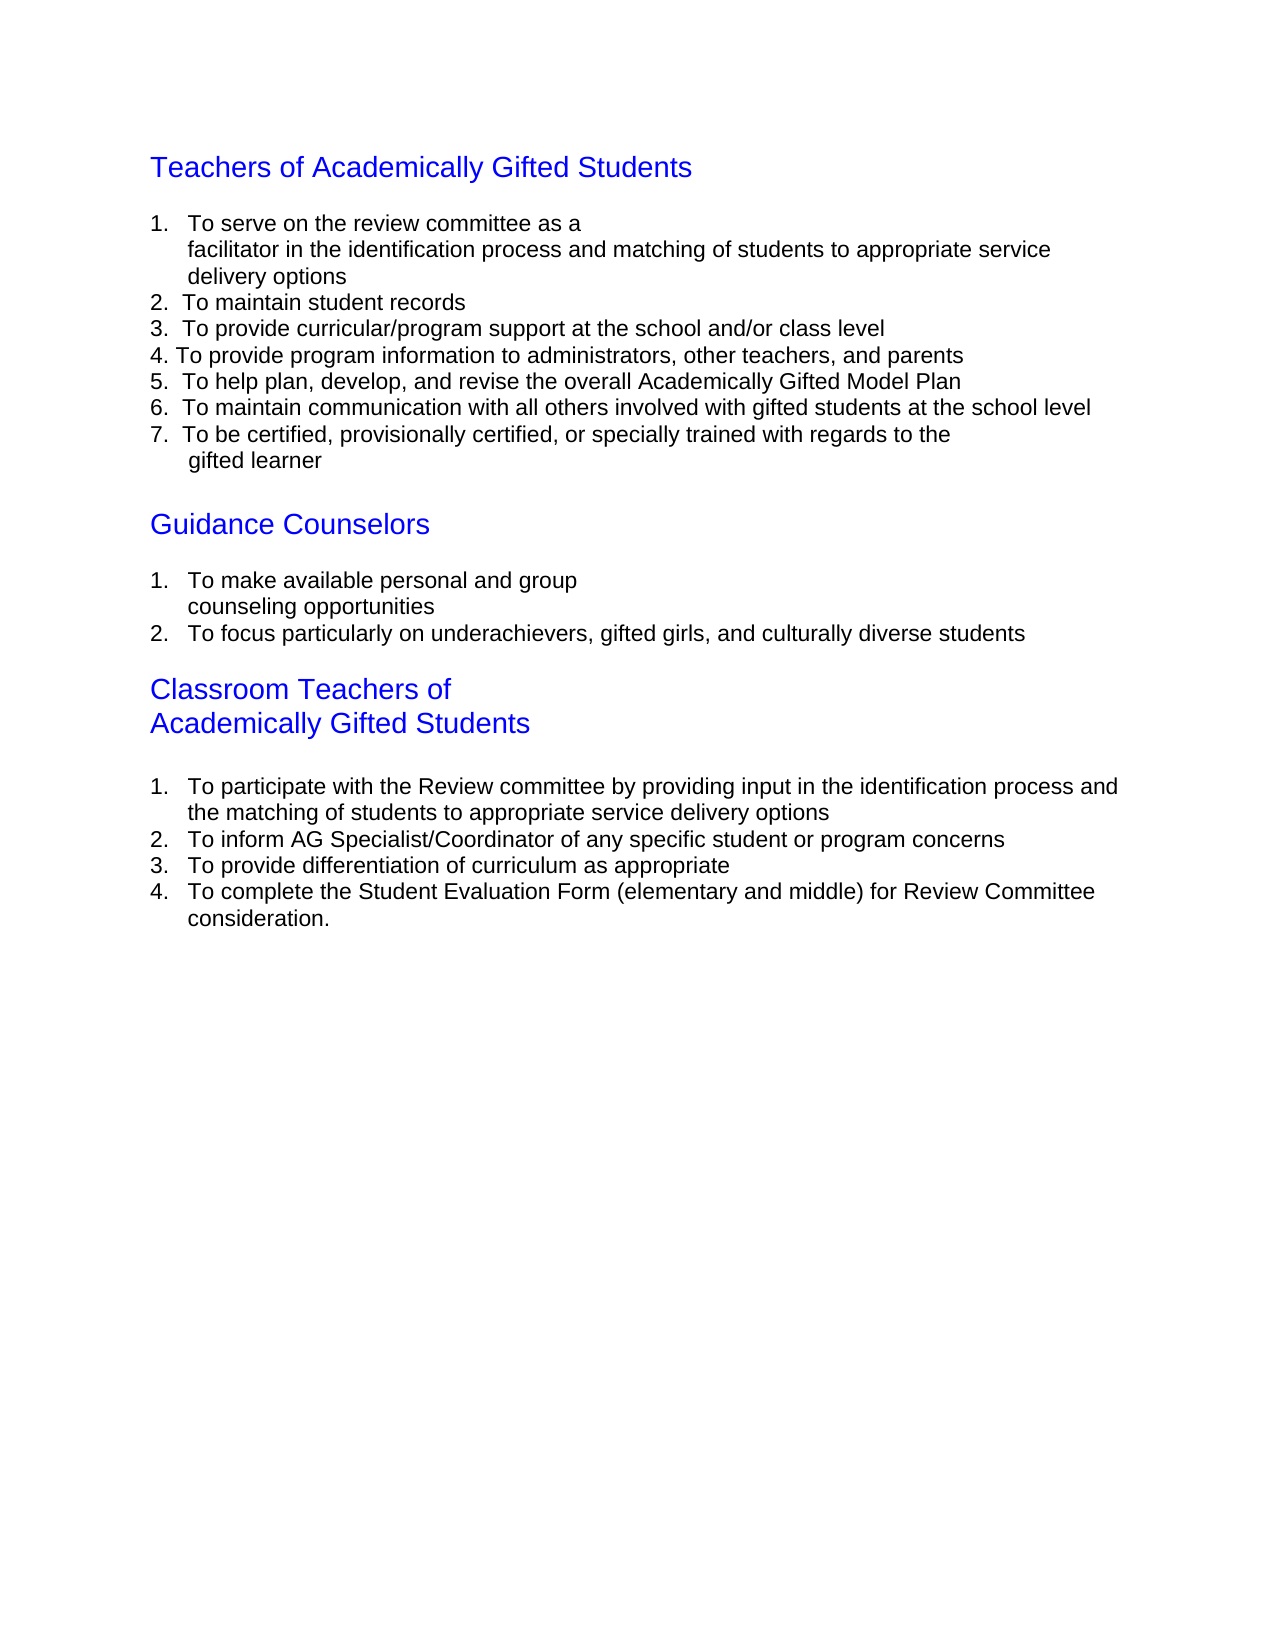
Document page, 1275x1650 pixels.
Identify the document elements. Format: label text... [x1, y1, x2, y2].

list To provide differentiation of curriculum as appropriate [150, 852, 1125, 878]
list To inform AG Specialist/Coordinator of any specific student or program concerns [150, 826, 1125, 852]
text 2. To maintain student records [150, 289, 1125, 315]
text 3. To provide curricular/program support at the school and/or class level [150, 315, 1125, 342]
list To complete the Student Evaluation Form (elementary and middle) for Review Committee consideration. [150, 878, 1125, 931]
text Classroom Teachers of [150, 672, 1125, 706]
text 5. To help plan, develop, and revise the overall Academically Gifted Model Plan [150, 368, 1125, 394]
list To participate with the Review committee by providing input in the identification process and the matching of students to appropriate service delivery options [150, 773, 1125, 826]
text Guidance Counselors [150, 507, 1125, 541]
text 6. To maintain communication with all others involved with gifted students at the school level [150, 394, 1125, 421]
text Teachers of Academically Gifted Students [150, 150, 1125, 183]
text gifted learner [150, 447, 1125, 473]
text 4. To provide program information to administrators, other teachers, and parents [150, 342, 1125, 368]
text facilitator in the identification process and matching of students to appropriate service delivery options [187, 236, 1125, 289]
list To focus particularly on underachievers, gifted girls, and culturally diverse students [150, 619, 1125, 646]
text Academically Gifted Students [150, 706, 1125, 739]
text 7. To be certified, provisionally certified, or specially trained with regards to the [150, 421, 1125, 447]
list To serve on the review committee as a [150, 210, 1125, 236]
list To make available personal and group [150, 567, 1125, 593]
text counseling opportunities [150, 593, 1125, 619]
